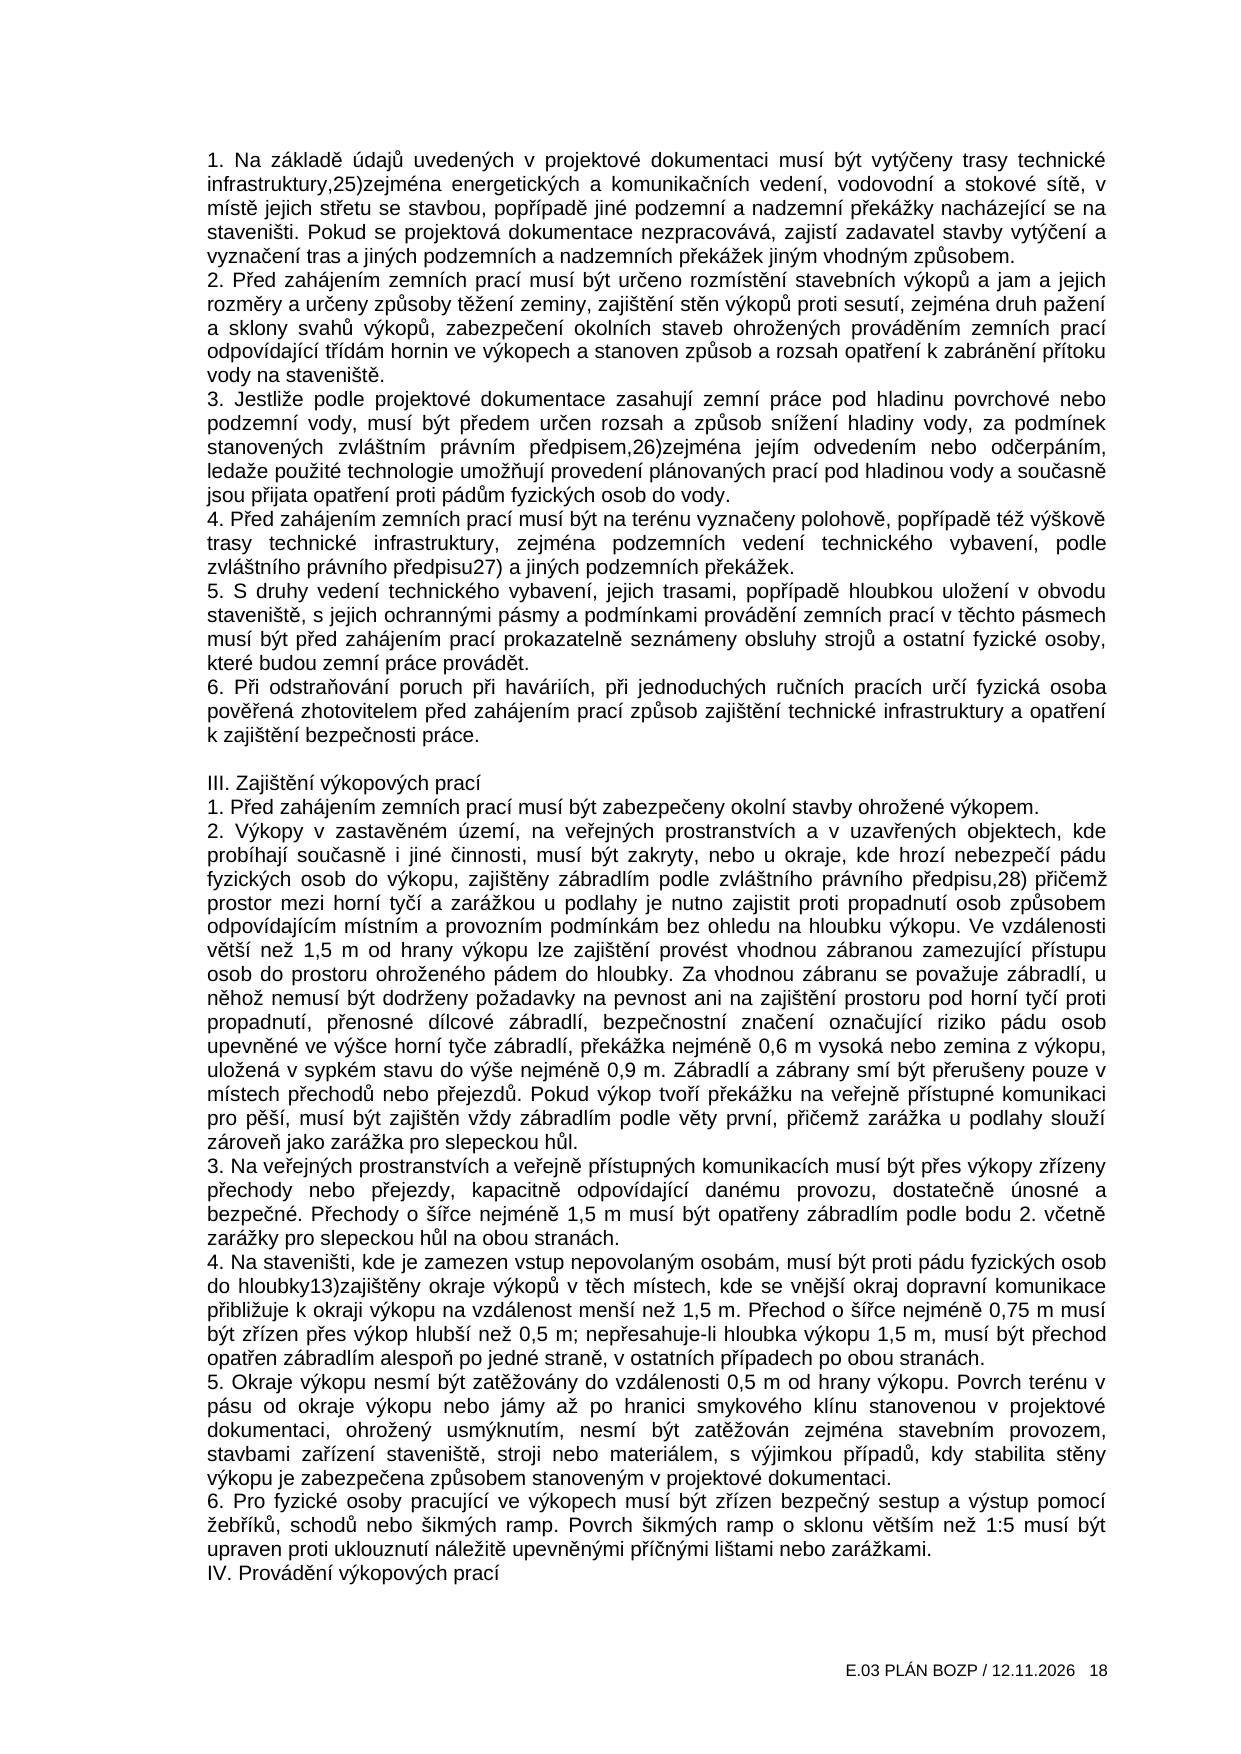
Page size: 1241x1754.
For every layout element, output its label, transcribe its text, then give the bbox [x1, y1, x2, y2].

text 5. S druhy vedení technického vybavení, jejich trasami, popřípadě hloubkou uložení v obvodu staveniště, s jejich ochrannými pásmy a podmínkami provádění zemních prací v těchto pásmech musí být před zahájením prací prokazatelně seznámeny obsluhy strojů a ostatní fyzické osoby, které budou zemní práce provádět. [207, 579, 1107, 675]
text IV. Provádění výkopových prací [207, 1561, 1107, 1585]
text 1. Na základě údajů uvedených v projektové dokumentaci musí být vytýčeny trasy technické infrastruktury,25)zejména energetických a komunikačních vedení, vodovodní a stokové sítě, v místě jejich střetu se stavbou, popřípadě jiné podzemní a nadzemní překážky nacházející se na staveništi. Pokud se projektová dokumentace nezpracovává, zajistí zadavatel stavby vytýčení a vyznačení tras a jiných podzemních a nadzemních překážek jiným vhodným způsobem. [207, 148, 1107, 267]
text 4. Před zahájením zemních prací musí být na terénu vyznačeny polohově, popřípadě též výškově trasy technické infrastruktury, zejména podzemních vedení technického vybavení, podle zvláštního právního předpisu27) a jiných podzemních překážek. [207, 507, 1107, 579]
text 3. Jestliže podle projektové dokumentace zasahují zemní práce pod hladinu povrchové nebo podzemní vody, musí být předem určen rozsah a způsob snížení hladiny vody, za podmínek stanovených zvláštním právním předpisem,26)zejména jejím odvedením nebo odčerpáním, ledaže použité technologie umožňují provedení plánovaných prací pod hladinou vody a současně jsou přijata opatření proti pádům fyzických osob do vody. [207, 387, 1107, 507]
text 2. Výkopy v zastavěném území, na veřejných prostranstvích a v uzavřených objektech, kde probíhají současně i jiné činnosti, musí být zakryty, nebo u okraje, kde hrozí nebezpečí pádu fyzických osob do výkopu, zajištěny zábradlím podle zvláštního právního předpisu,28) přičemž prostor mezi horní tyčí a zarážkou u podlahy je nutno zajistit proti propadnutí osob způsobem odpovídajícím místním a provozním podmínkám bez ohledu na hloubku výkopu. Ve vzdálenosti větší než 1,5 m od hrany výkopu lze zajištění provést vhodnou zábranou zamezující přístupu osob do prostoru ohroženého pádem do hloubky. Za vhodnou zábranu se považuje zábradlí, u něhož nemusí být dodrženy požadavky na pevnost ani na zajištění prostoru pod horní tyčí proti propadnutí, přenosné dílcové zábradlí, bezpečnostní značení označující riziko pádu osob upevněné ve výšce horní tyče zábradlí, překážka nejméně 0,6 m vysoká nebo zemina z výkopu, uložená v sypkém stavu do výše nejméně 0,9 m. Zábradlí a zábrany smí být přerušeny pouze v místech přechodů nebo přejezdů. Pokud výkop tvoří překážku na veřejně přístupné komunikaci pro pěší, musí být zajištěn vždy zábradlím podle věty první, přičemž zarážka u podlahy slouží zároveň jako zarážka pro slepeckou hůl. [207, 818, 1107, 1154]
text 3. Na veřejných prostranstvích a veřejně přístupných komunikacích musí být přes výkopy zřízeny přechody nebo přejezdy, kapacitně odpovídající danému provozu, dostatečně únosné a bezpečné. Přechody o šířce nejméně 1,5 m musí být opatřeny zábradlím podle bodu 2. včetně zarážky pro slepeckou hůl na obou stranách. [207, 1154, 1107, 1250]
text 2. Před zahájením zemních prací musí být určeno rozmístění stavebních výkopů a jam a jejich rozměry a určeny způsoby těžení zeminy, zajištění stěn výkopů proti sesutí, zejména druh pažení a sklony svahů výkopů, zabezpečení okolních staveb ohrožených prováděním zemních prací odpovídající třídám hornin ve výkopech a stanoven způsob a rozsah opatření k zabránění přítoku vody na staveniště. [207, 267, 1107, 387]
text 6. Při odstraňování poruch při haváriích, při jednoduchých ručních pracích určí fyzická osoba pověřená zhotovitelem před zahájením prací způsob zajištění technické infrastruktury a opatření k zajištění bezpečnosti práce. [207, 675, 1107, 747]
text III. Zajištění výkopových prací [207, 771, 1107, 794]
text 4. Na staveništi, kde je zamezen vstup nepovolaným osobám, musí být proti pádu fyzických osob do hloubky13)zajištěny okraje výkopů v těch místech, kde se vnější okraj dopravní komunikace přibližuje k okraji výkopu na vzdálenost menší než 1,5 m. Přechod o šířce nejméně 0,75 m musí být zřízen přes výkop hlubší než 0,5 m; nepřesahuje-li hloubka výkopu 1,5 m, musí být přechod opatřen zábradlím alespoň po jedné straně, v ostatních případech po obou stranách. [207, 1250, 1107, 1369]
text 6. Pro fyzické osoby pracující ve výkopech musí být zřízen bezpečný sestup a výstup pomocí žebříků, schodů nebo šikmých ramp. Povrch šikmých ramp o sklonu větším než 1:5 musí být upraven proti uklouznutí náležitě upevněnými příčnými lištami nebo zarážkami. [207, 1489, 1107, 1561]
text 5. Okraje výkopu nesmí být zatěžovány do vzdálenosti 0,5 m od hrany výkopu. Povrch terénu v pásu od okraje výkopu nebo jámy až po hranici smykového klínu stanovenou v projektové dokumentaci, ohrožený usmýknutím, nesmí být zatěžován zejména stavebním provozem, stavbami zařízení staveniště, stroji nebo materiálem, s výjimkou případů, kdy stabilita stěny výkopu je zabezpečena způsobem stanoveným v projektové dokumentaci. [207, 1369, 1107, 1489]
text 1. Před zahájením zemních prací musí být zabezpečeny okolní stavby ohrožené výkopem. [207, 794, 1107, 818]
